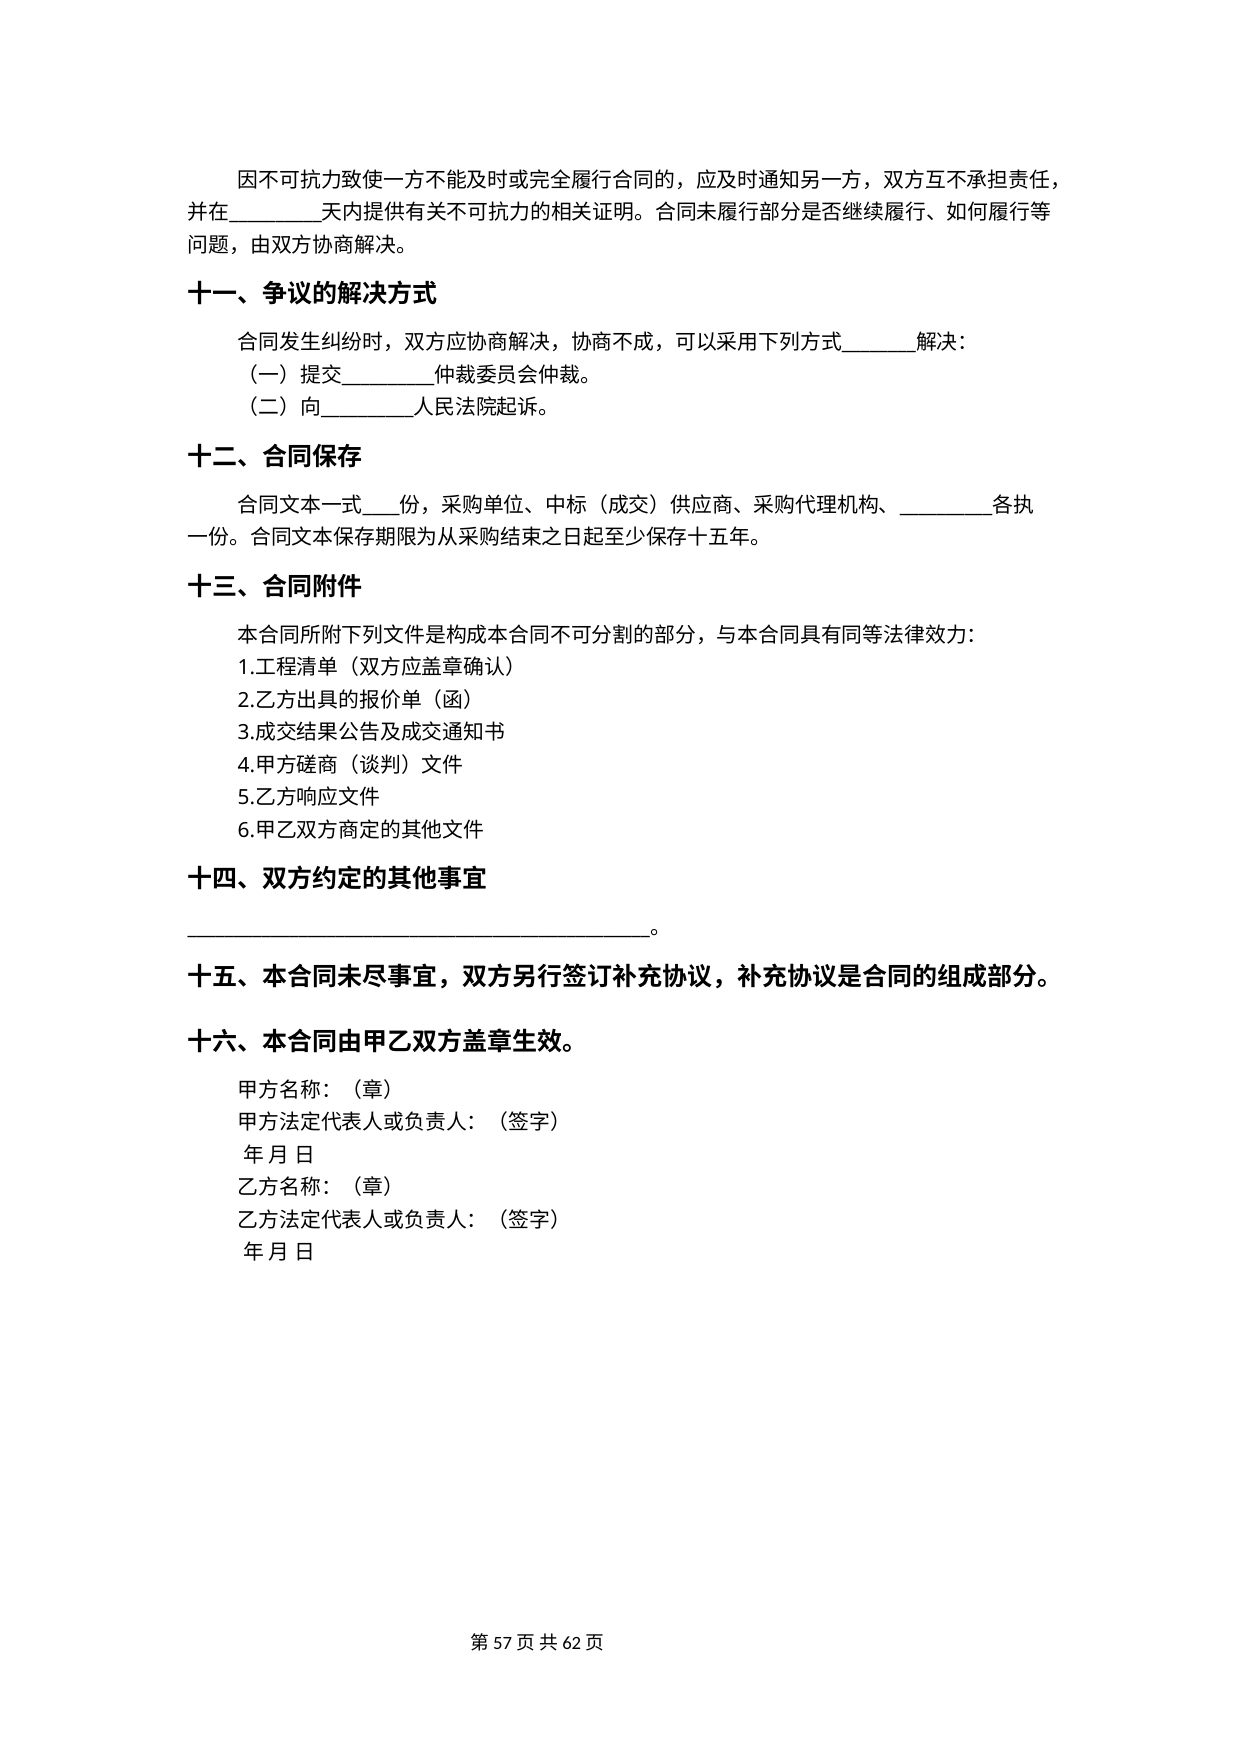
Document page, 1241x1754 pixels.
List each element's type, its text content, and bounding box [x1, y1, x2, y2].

text 乙方名称：（章） [187, 1169, 1053, 1202]
text 4.甲方磋商（谈判）文件 [187, 747, 1053, 779]
text 因不可抗力致使一方不能及时或完全履行合同的，应及时通知另一方，双方互不承担责任，并在__________天内提供有关不可抗力的相关证明。合同未履行部分是否继续履行、如何履行等问题，由双方协商解决。 [187, 162, 1053, 259]
text 2.乙方出具的报价单（函） [187, 682, 1053, 714]
text 本合同所附下列文件是构成本合同不可分割的部分，与本合同具有同等法律效力： [187, 617, 1053, 649]
text 年 月 日 [187, 1137, 1053, 1169]
text 十五、本合同未尽事宜，双方另行签订补充协议，补充协议是合同的组成部分。 [187, 942, 1053, 1007]
text __________________________________________________。 [187, 909, 1053, 942]
text 合同发生纠纷时，双方应协商解决，协商不成，可以采用下列方式________解决： [187, 324, 1053, 357]
text 十一、争议的解决方式 [187, 259, 1053, 324]
text 3.成交结果公告及成交通知书 [187, 714, 1053, 747]
text 十三、合同附件 [187, 552, 1053, 617]
text 乙方法定代表人或负责人：（签字） [187, 1202, 1053, 1234]
text 6.甲乙双方商定的其他文件 [187, 812, 1053, 844]
text 甲方名称：（章） [187, 1072, 1053, 1104]
text （一）提交__________仲裁委员会仲裁。 [187, 357, 1053, 389]
text 5.乙方响应文件 [187, 779, 1053, 812]
text 年 月 日 [187, 1234, 1053, 1267]
text （二）向__________人民法院起诉。 [187, 389, 1053, 422]
text 甲方法定代表人或负责人：（签字） [187, 1104, 1053, 1137]
text 十四、双方约定的其他事宜 [187, 844, 1053, 909]
text 十六、本合同由甲乙双方盖章生效。 [187, 1007, 1053, 1072]
text 合同文本一式____份，采购单位、中标（成交）供应商、采购代理机构、__________各执一份。合同文本保存期限为从采购结束之日起至少保存十五年。 [187, 487, 1053, 552]
text 1.工程清单（双方应盖章确认） [187, 649, 1053, 682]
text 十二、合同保存 [187, 422, 1053, 487]
